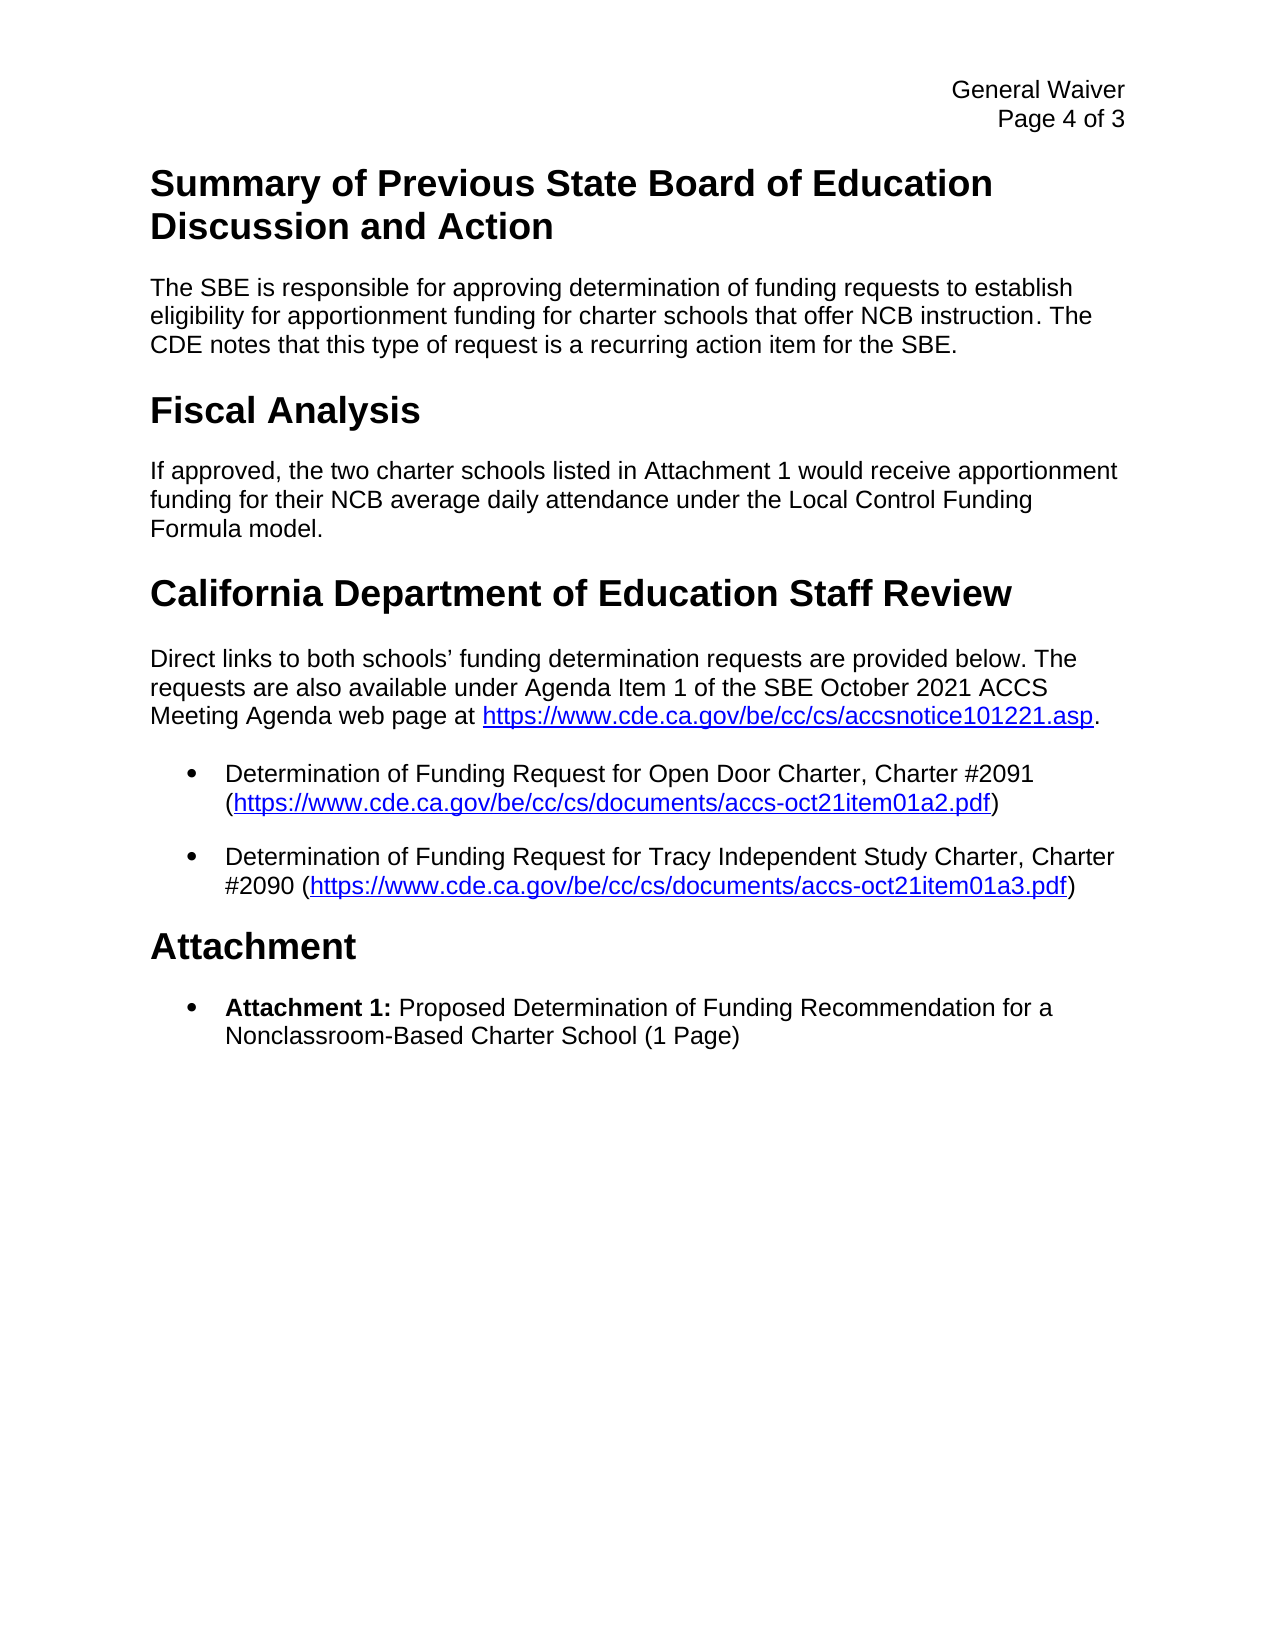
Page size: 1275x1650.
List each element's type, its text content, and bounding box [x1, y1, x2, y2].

subtitle California Department of Education Staff Review [150, 571, 1125, 614]
text If approved, the two charter schools listed in Attachment 1 would receive apportionment funding for their NCB average daily attendance under the Local Control Funding Formula model. [150, 456, 1125, 542]
subtitle Summary of Previous State Board of Education Discussion and Action [150, 161, 1125, 247]
text The SBE is responsible for approving determination of funding requests to establish eligibility for apportionment funding for charter schools that offer NCB instruction. The CDE notes that this type of request is a recurring action item for the SBE. [150, 272, 1125, 359]
list Determination of Funding Request for Open Door Charter, Charter #2091 (https://www.cde.ca.gov/be/cc/cs/documents/accs-oct21item01a2.pdf) [187, 759, 1125, 817]
subtitle Fiscal Analysis [150, 388, 1125, 431]
subtitle Attachment [150, 924, 1125, 967]
list Attachment 1: Proposed Determination of Funding Recommendation for a Nonclassroom-Based Charter School (1 Page) [187, 992, 1125, 1050]
text Direct links to both schools’ funding determination requests are provided below. The requests are also available under Agenda Item 1 of the SBE October 2021 ACCS Meeting Agenda web page at https://www.cde.ca.gov/be/cc/cs/accsnotice101221.asp. [150, 644, 1125, 730]
list Determination of Funding Request for Tracy Independent Study Charter, Charter #2090 (https://www.cde.ca.gov/be/cc/cs/documents/accs-oct21item01a3.pdf) [187, 842, 1125, 899]
